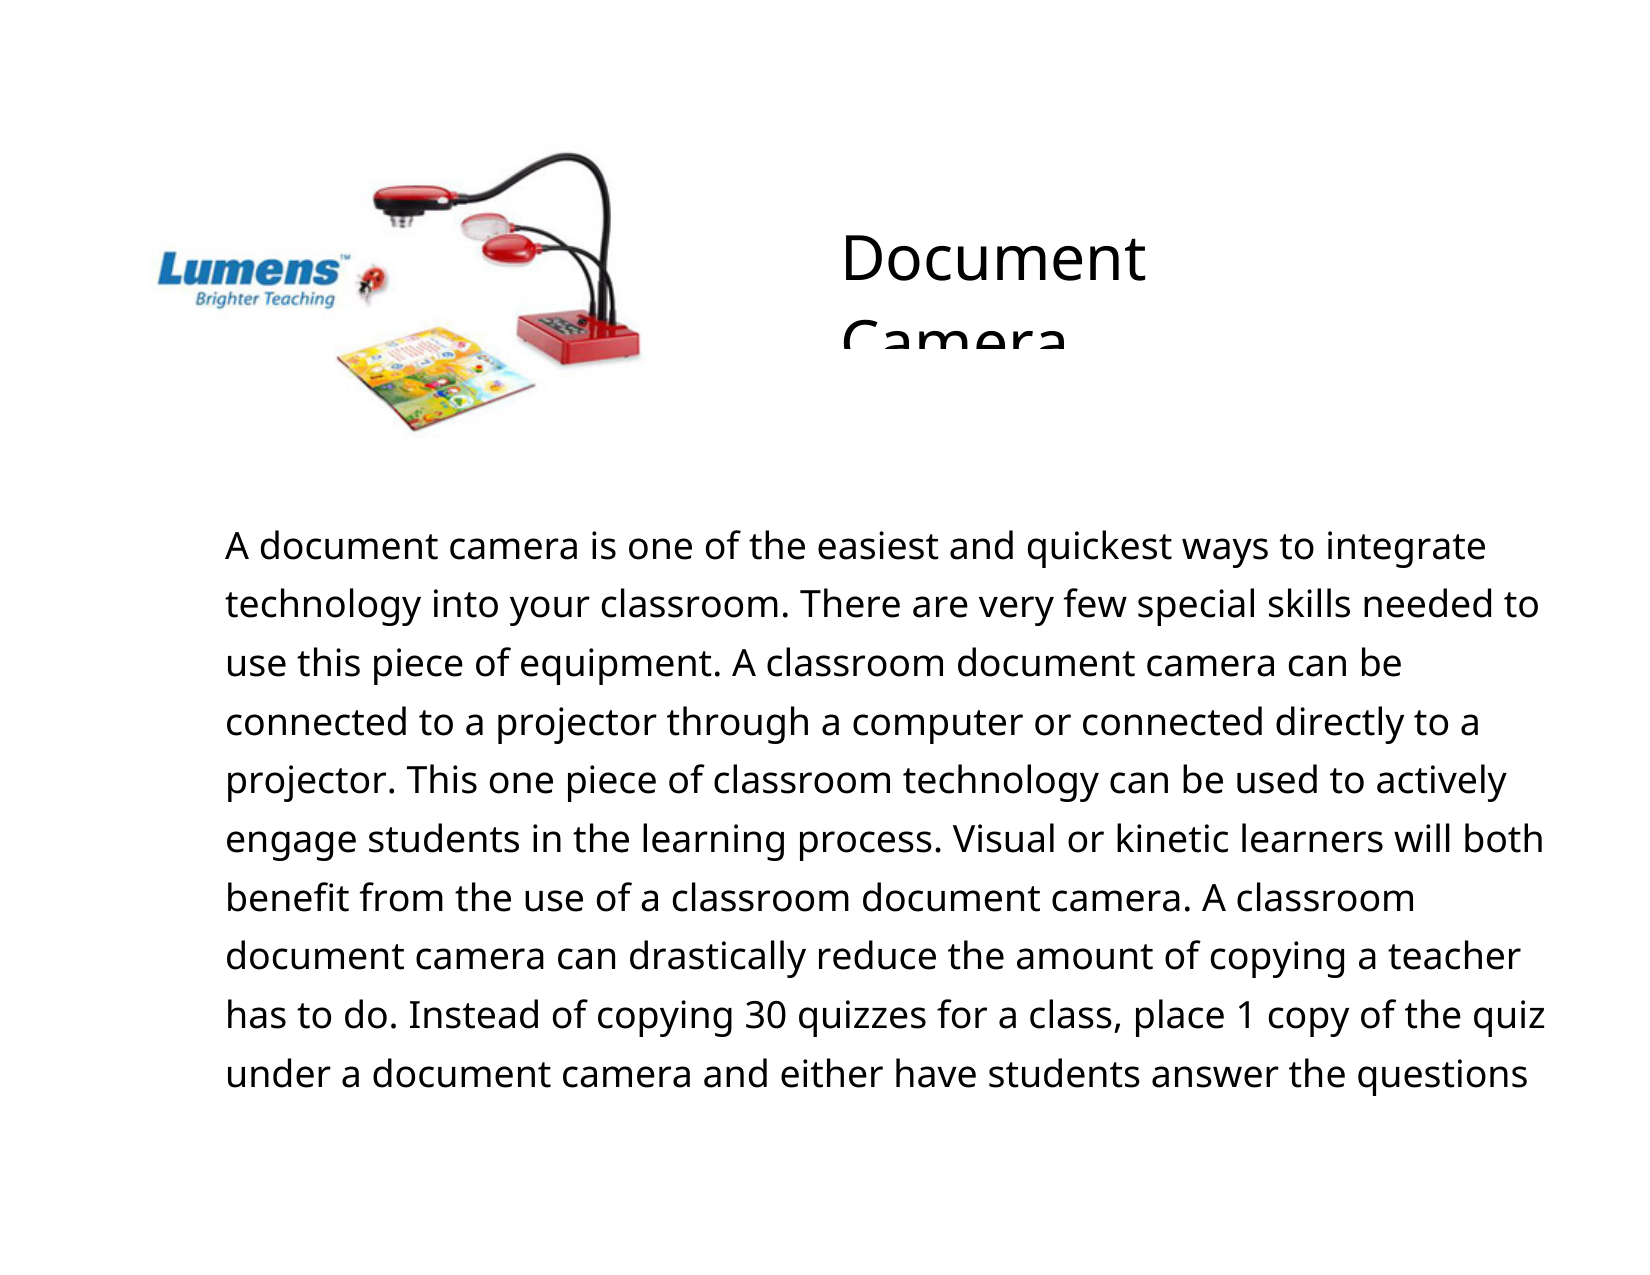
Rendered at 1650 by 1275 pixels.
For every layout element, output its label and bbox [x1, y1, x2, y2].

picture [146, 144, 660, 438]
text [225, 519, 1575, 1098]
